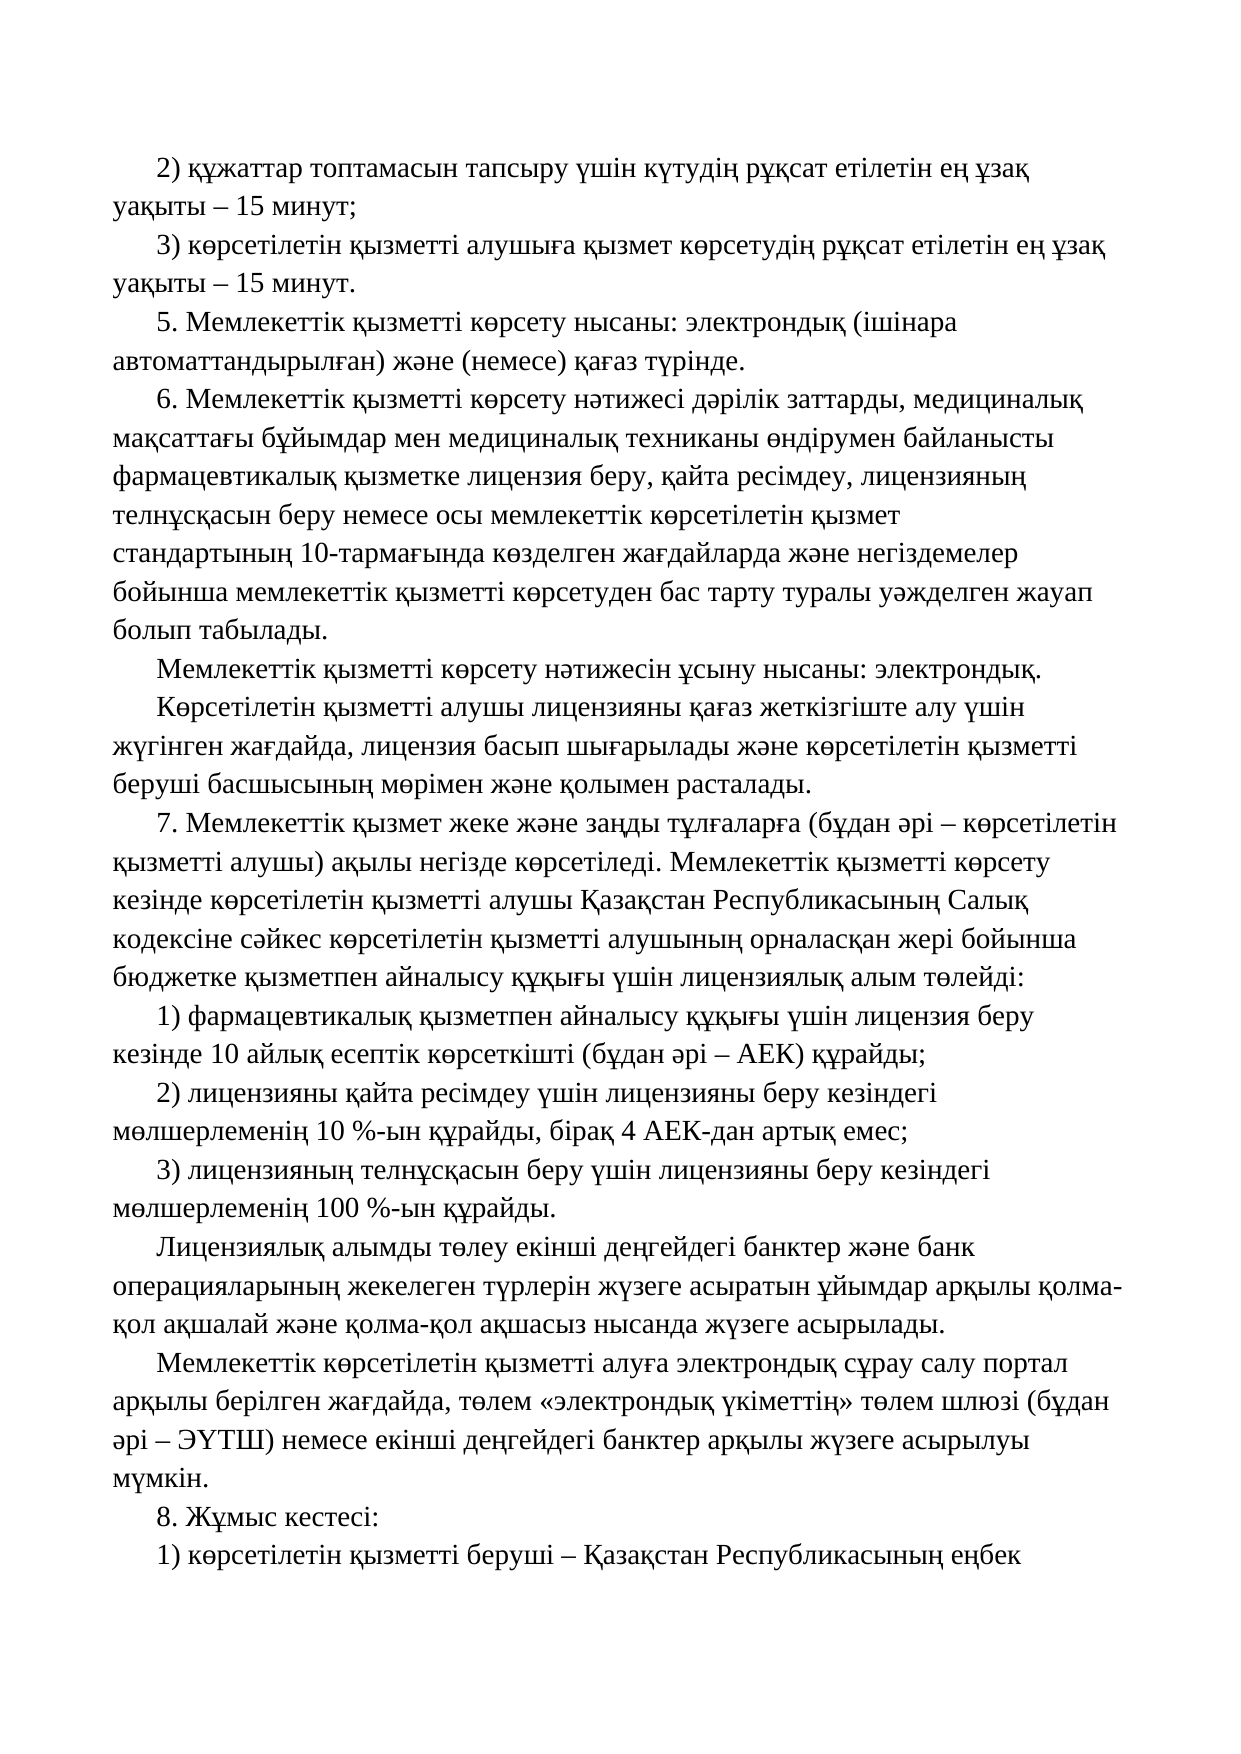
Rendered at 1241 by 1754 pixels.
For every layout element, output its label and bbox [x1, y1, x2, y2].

text [112, 150, 1128, 1571]
